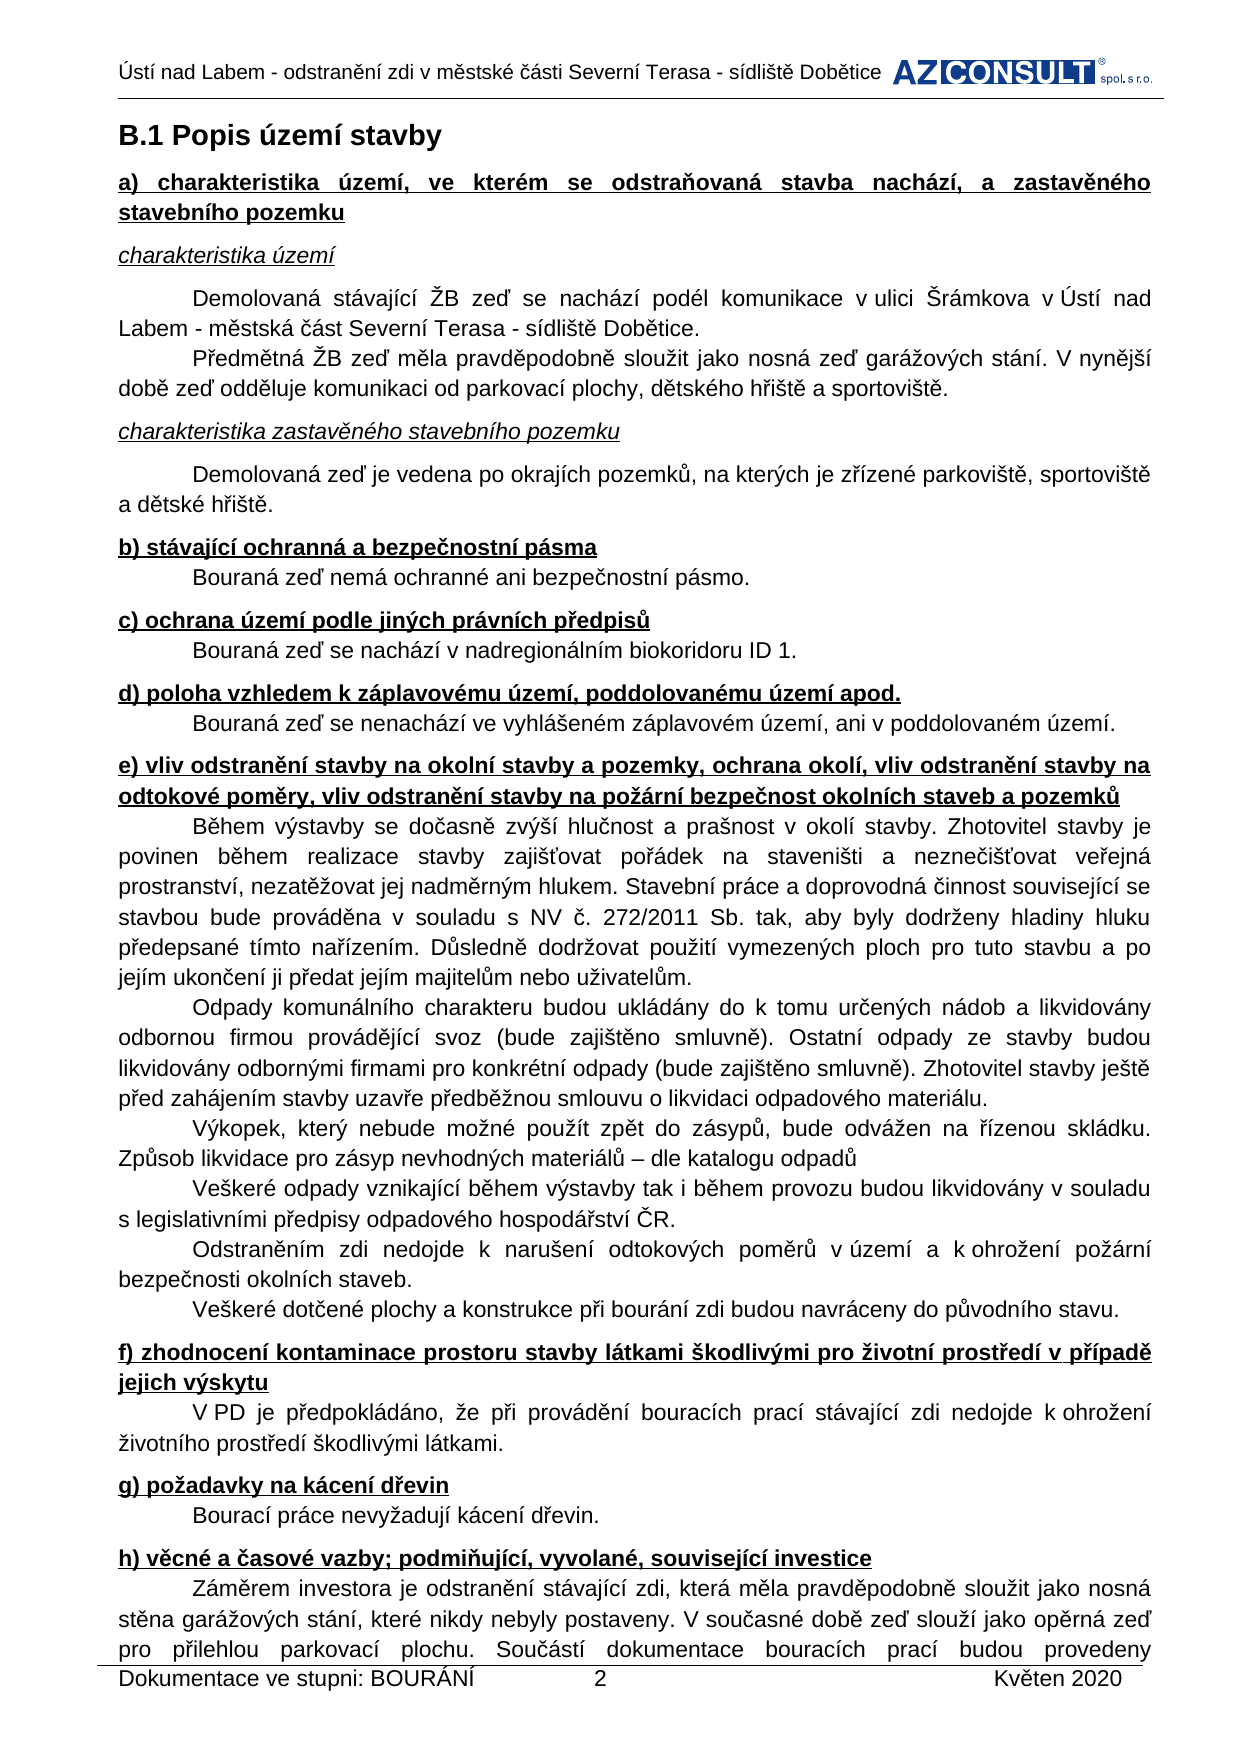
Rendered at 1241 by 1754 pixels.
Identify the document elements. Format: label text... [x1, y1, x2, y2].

subtitle Popis území stavby [118, 118, 1152, 152]
text Během výstavby se dočasně zvýší hlučnost a prašnost v okolí stavby. Zhotovitel stavby je povinen během realizace stavby zajišťovat pořádek na staveništi a neznečišťovat veřejná prostranství, nezatěžovat jej nadměrným hlukem. Stavební práce a doprovodná činnost související se stavbou bude prováděna v souladu s NV č. 272/2011 Sb. tak, aby byly dodrženy hladiny hluku předepsané tímto nařízením. Důsledně dodržovat použití vymezených ploch pro tuto stavbu a po jejím ukončení ji předat jejím majitelům nebo uživatelům. [118, 813, 1152, 990]
text Odpady komunálního charakteru budou ukládány do k tomu určených nádob a likvidovány odbornou firmou provádějící svoz (bude zajištěno smluvně). Ostatní odpady ze stavby budou likvidovány odbornými firmami pro konkrétní odpady (bude zajištěno smluvně). Zhotovitel stavby ještě před zahájením stavby uzavře předběžnou smlouvu o likvidaci odpadového materiálu. [118, 994, 1152, 1111]
subtitle zhodnocení kontaminace prostoru stavby látkami škodlivými pro životní prostředí v případě jejich výskytu [118, 1339, 1152, 1362]
subtitle vliv odstranění stavby na okolní stavby a pozemky, ochrana okolí, vliv odstranění stavby na odtokové poměry, vliv odstranění stavby na požární bezpečnost okolních staveb a pozemků [118, 752, 1152, 809]
text Demolovaná zeď je vedena po okrajích pozemků, na kterých je zřízené parkoviště, sportoviště a dětské hřiště. [118, 461, 1152, 517]
subtitle charakteristika území [118, 242, 1152, 268]
subtitle charakteristika zastavěného stavebního pozemku [118, 418, 1152, 444]
subtitle věcné a časové vazby; podmiňující, vyvolané, související investice [118, 1545, 1152, 1572]
subtitle poloha vzhledem k záplavovému území, poddolovanému území apod. [118, 679, 1152, 706]
subtitle charakteristika území, ve kterém se odstraňovaná stavba nachází, a zastavěného stavebního pozemku [118, 169, 1152, 226]
text Bouraná zeď se nenachází ve vyhlášeném záplavovém území, ani v poddolovaném území. [118, 710, 1152, 736]
subtitle stávající ochranná a bezpečnostní pásma [118, 534, 1152, 560]
text Bouraná zeď se nachází v nadregionálním biokoridoru ID 1. [118, 637, 1152, 663]
text Předmětná ŽB zeď měla pravděpodobně sloužit jako nosná zeď garážových stání. V nynější době zeď odděluje komunikaci od parkovací plochy, dětského hřiště a sportoviště. [118, 345, 1152, 402]
text Výkopek, který nebude možné použít zpět do zásypů, bude odvážen na řízenou skládku. Způsob likvidace pro zásyp nevhodných materiálů – dle katalogu odpadů [118, 1115, 1152, 1172]
subtitle požadavky na kácení dřevin [118, 1472, 1152, 1499]
text Odstraněním zdi nedojde k narušení odtokových poměrů v území a k ohrožení požární bezpečnosti okolních staveb. [118, 1236, 1152, 1292]
text Bouraná zeď nemá ochranné ani bezpečnostní pásmo. [118, 564, 1152, 590]
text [118, 1575, 1152, 1662]
subtitle zhodnocení kontaminace prostoru stavby látkami škodlivými pro životní prostředí v případě jejich výskytu [118, 1363, 1152, 1396]
text Bourací práce nevyžadují kácení dřevin. [118, 1502, 1152, 1529]
text V PD je předpokládáno, že při provádění bouracích prací stávající zdi nedojde k ohrožení životního prostředí škodlivými látkami. [118, 1399, 1152, 1456]
text Veškeré dotčené plochy a konstrukce při bourání zdi budou navráceny do původního stavu. [118, 1296, 1152, 1323]
text Veškeré odpady vznikající během výstavby tak i během provozu budou likvidovány v souladu s legislativními předpisy odpadového hospodářství ČR. [118, 1175, 1152, 1232]
subtitle ochrana území podle jiných právních předpisů [118, 607, 1152, 633]
text Demolovaná stávající ŽB zeď se nachází podél komunikace v ulici Šrámkova v Ústí nad Labem - městská část Severní Terasa - sídliště Dobětice. [118, 285, 1152, 341]
